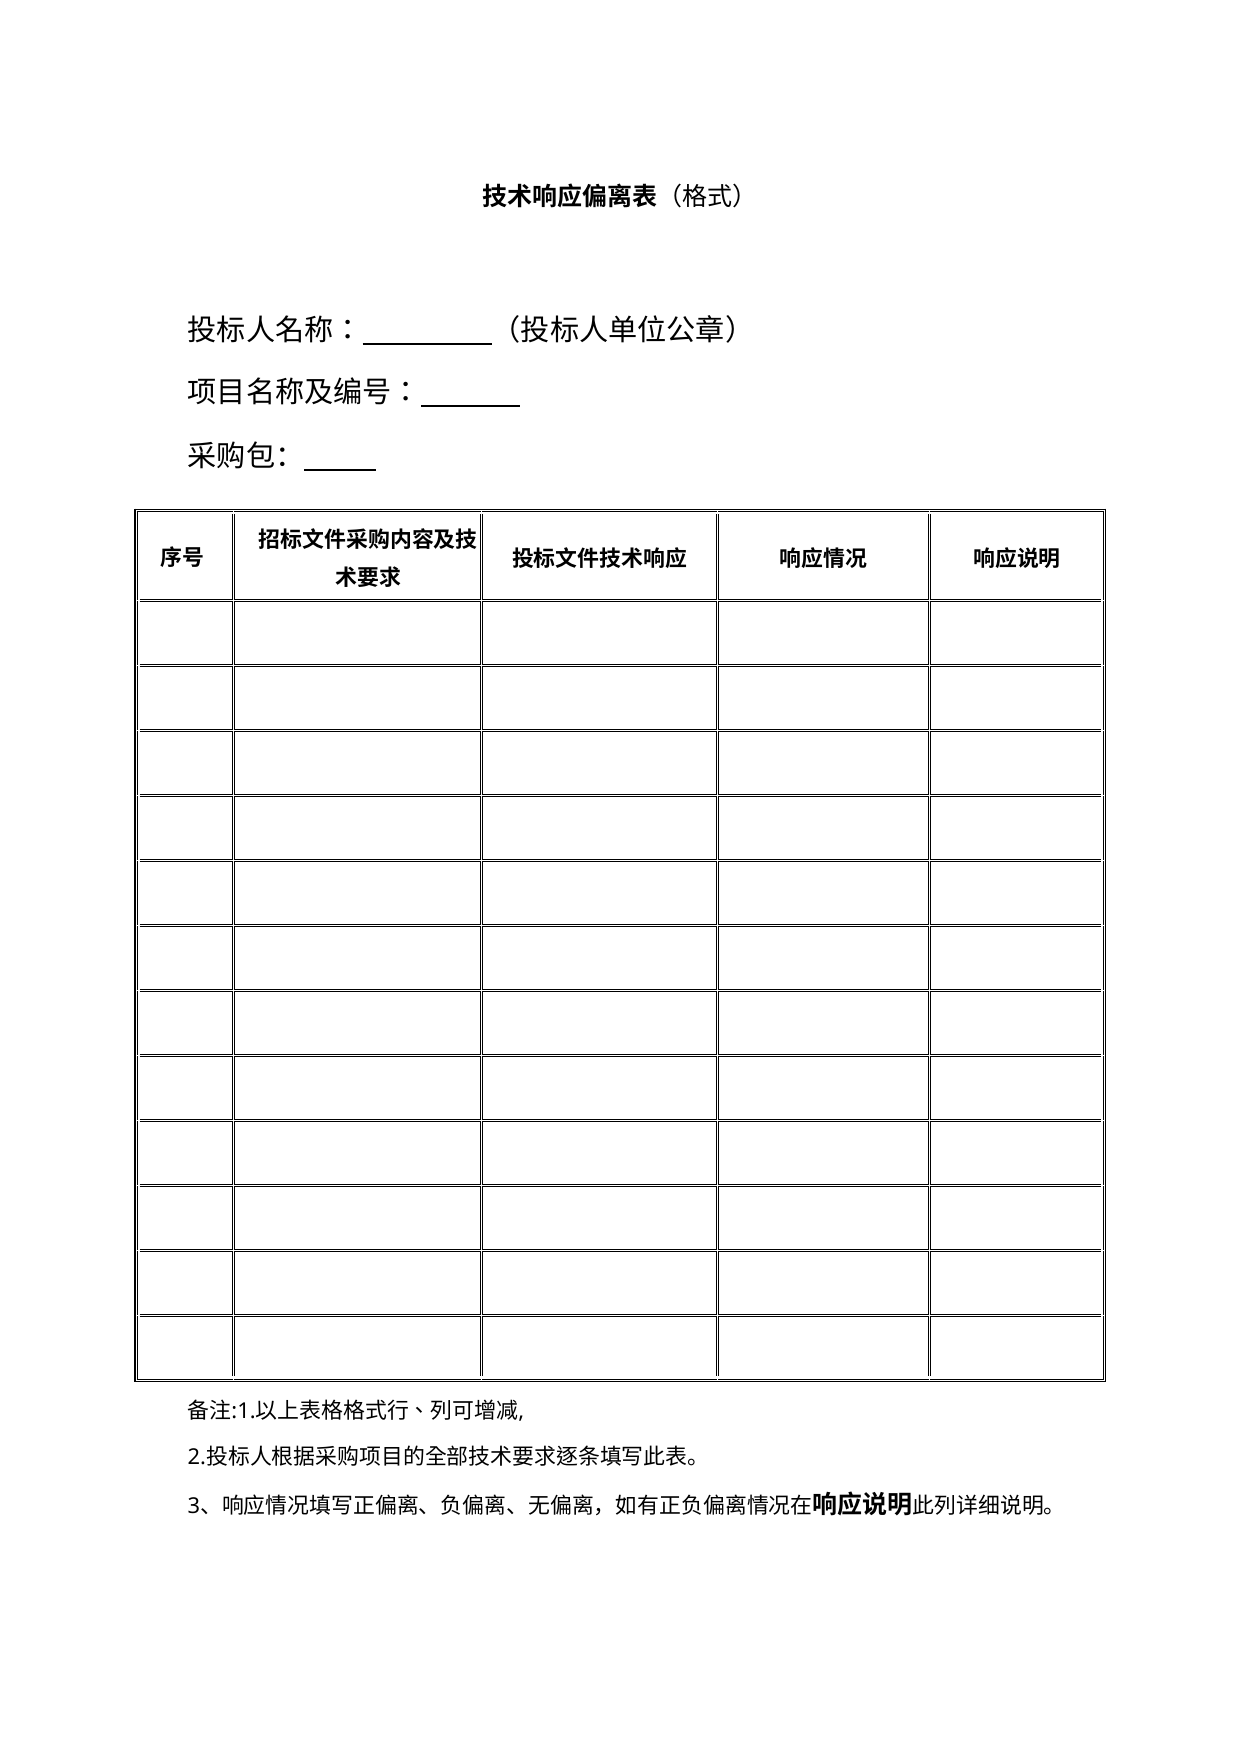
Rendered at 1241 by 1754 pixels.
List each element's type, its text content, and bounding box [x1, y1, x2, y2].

table_cell [931, 1249, 1103, 1313]
table_cell [138, 1184, 232, 1248]
table_cell [483, 927, 716, 988]
table_cell [235, 1057, 480, 1118]
table_cell [719, 992, 928, 1053]
text 投标人名称： （投标人单位公章） [187, 309, 1053, 349]
table_cell [931, 794, 1103, 858]
table_cell [235, 862, 480, 923]
table_cell [483, 667, 716, 728]
table_cell [235, 992, 480, 1053]
table_header 响应情况 [718, 512, 929, 598]
table_cell [138, 664, 232, 728]
table_cell [235, 602, 480, 663]
table_cell [929, 1314, 1103, 1378]
table_cell [138, 924, 232, 988]
table_cell [235, 1252, 480, 1313]
table_cell [931, 664, 1103, 728]
table_cell [483, 602, 716, 663]
table_cell [483, 1122, 716, 1183]
table_cell [931, 1054, 1103, 1118]
table_cell [719, 602, 928, 663]
text 项目名称及编号： [187, 369, 1053, 411]
table_cell [718, 1317, 929, 1378]
table_cell [719, 1122, 928, 1183]
table_cell [931, 1184, 1103, 1248]
table_cell [719, 1252, 928, 1313]
table_header 响应说明 [929, 512, 1103, 598]
table_cell [931, 599, 1103, 663]
text 备注:1.以上表格格式行、列可增减, [187, 1382, 1053, 1427]
table_cell [235, 797, 480, 858]
table_header 投标文件技术响应 [481, 512, 717, 598]
table_cell [931, 1119, 1103, 1183]
table_cell [235, 1122, 480, 1183]
table_cell [138, 794, 232, 858]
table_cell [719, 667, 928, 728]
table_cell [483, 1252, 716, 1313]
table_cell [481, 1317, 717, 1378]
text 技术响应偏离表（格式） [187, 162, 1053, 227]
table_cell [483, 992, 716, 1053]
table_cell [138, 1119, 232, 1183]
table_cell [138, 729, 232, 793]
table_header 招标文件采购内容及技术要求 [233, 512, 481, 598]
table_header 序号 [138, 512, 233, 598]
text 2.投标人根据采购项目的全部技术要求逐条填写此表。 [187, 1427, 1053, 1473]
table_cell [719, 732, 928, 793]
table_cell [483, 797, 716, 858]
text 采购包： [187, 432, 1053, 475]
table_cell [235, 1187, 480, 1248]
table_cell [719, 797, 928, 858]
table_cell [138, 859, 232, 923]
table_cell [483, 1187, 716, 1248]
table_cell [235, 667, 480, 728]
table_cell [138, 1054, 232, 1118]
table_cell [138, 1314, 233, 1378]
table_cell [719, 1187, 928, 1248]
table_cell [235, 732, 480, 793]
table_cell [138, 599, 232, 663]
table_cell [931, 989, 1103, 1053]
table_cell [931, 729, 1103, 793]
table_cell [931, 859, 1103, 923]
table_cell [483, 1057, 716, 1118]
table_cell [719, 862, 928, 923]
table_cell [931, 924, 1103, 988]
table_cell [719, 1057, 928, 1118]
table_cell [138, 989, 232, 1053]
table_cell [483, 732, 716, 793]
table_cell [233, 1317, 481, 1378]
text 3、响应情况填写正偏离、负偏离、无偏离，如有正负偏离情况在响应说明此列详细说明。 [187, 1473, 1053, 1523]
table_cell [719, 927, 928, 988]
table_cell [138, 1249, 232, 1313]
table_cell [483, 862, 716, 923]
table_cell [235, 927, 480, 988]
